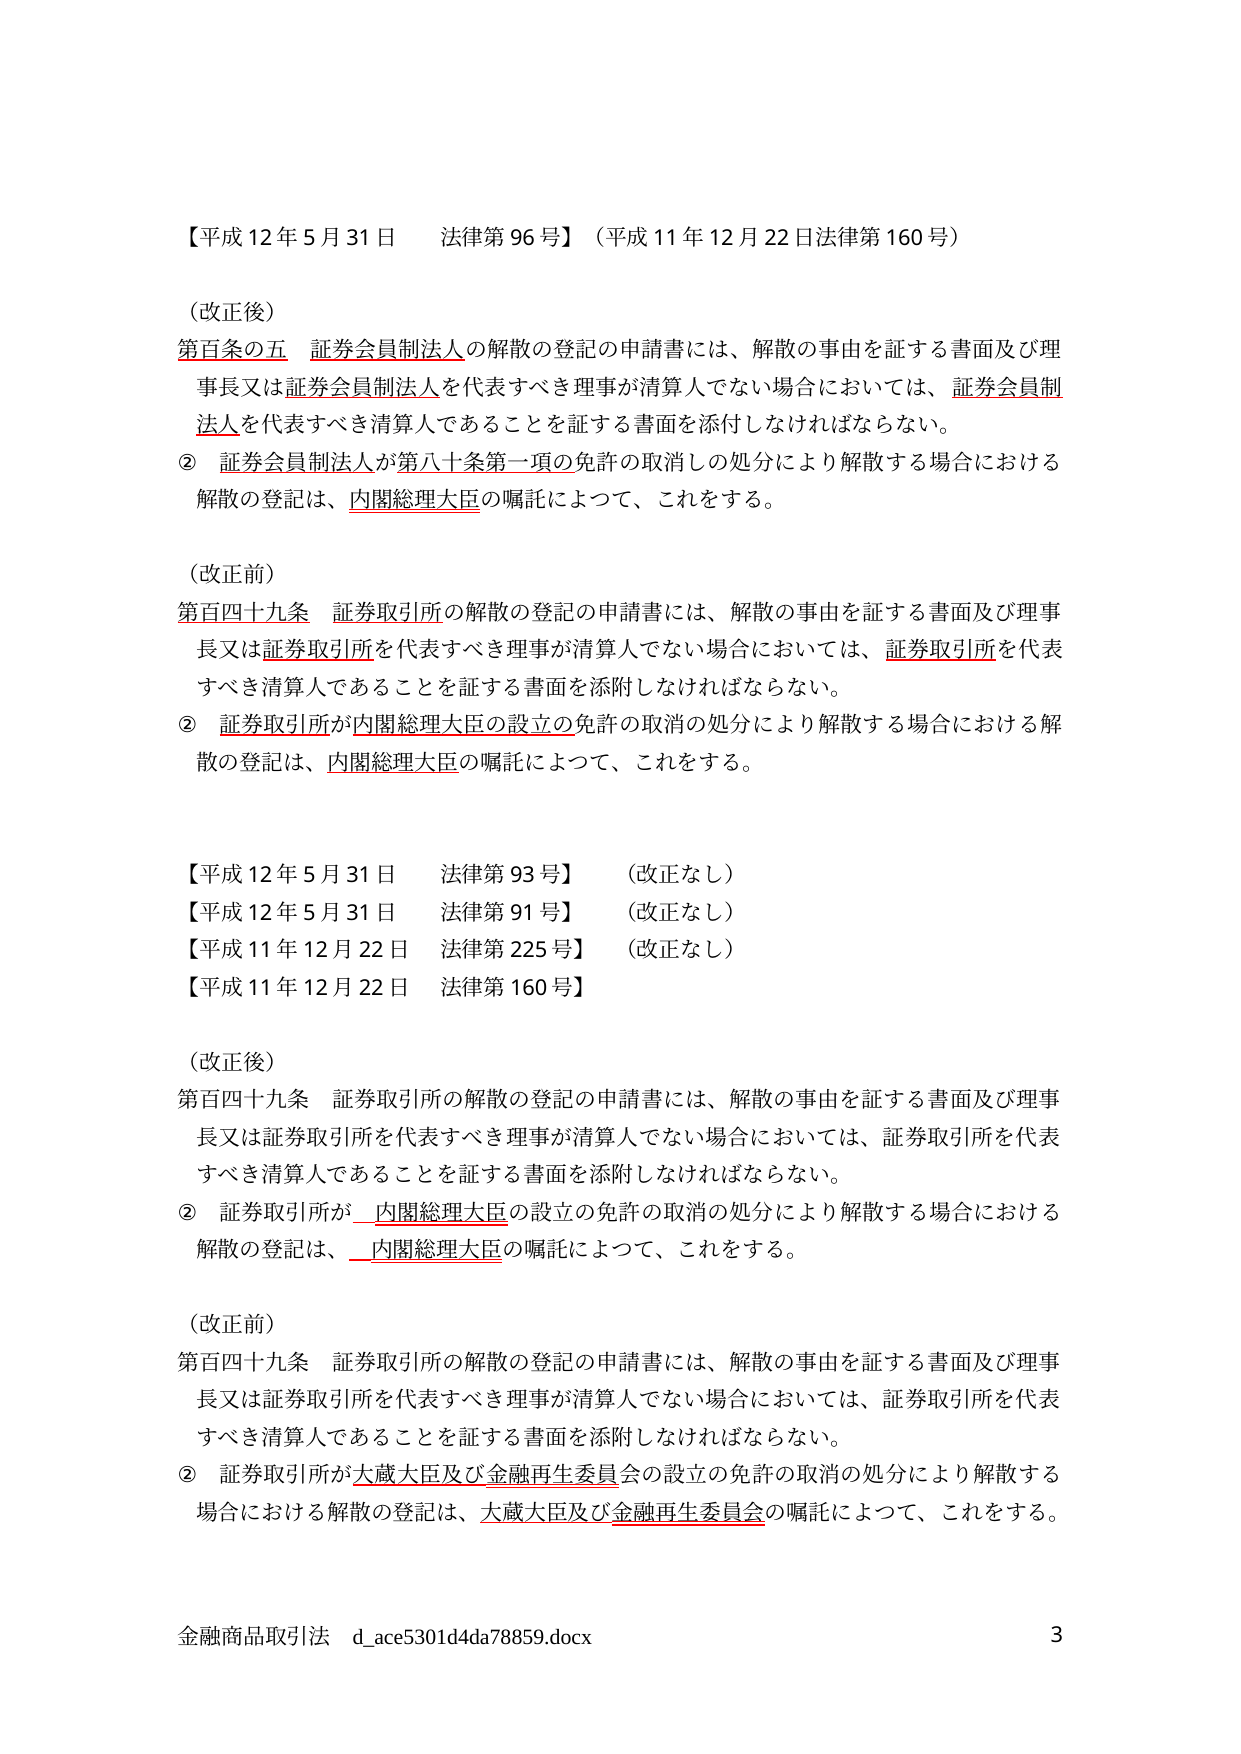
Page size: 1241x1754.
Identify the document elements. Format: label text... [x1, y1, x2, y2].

text 第百条の五 証券会員制法人の解散の登記の申請書には、解散の事由を証する書面及び理事長又は証券会員制法人を代表すべき理事が清算人でない場合においては、証券会員制法人を代表すべき清算人であることを証する書面を添付しなければならない。 [177, 329, 1063, 442]
text （改正後） [177, 1042, 1063, 1079]
text ② 証券取引所が大蔵大臣及び金融再生委員会の設立の免許の取消の処分により解散する場合における解散の登記は、大蔵大臣及び金融再生委員会の嘱託によつて、これをする。 [177, 1454, 1063, 1529]
text （改正前） [177, 1304, 1063, 1342]
text 【平成12年5月31日 法律第91号】 （改正なし） [177, 892, 1063, 929]
text ② 証券取引所が内閣総理大臣の設立の免許の取消の処分により解散する場合における解散の登記は、内閣総理大臣の嘱託によつて、これをする。 [177, 704, 1063, 779]
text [177, 1342, 1063, 1454]
text 【平成12年5月31日 法律第93号】 （改正なし） [177, 854, 1063, 892]
text ② 証券会員制法人が第八十条第一項の免許の取消しの処分により解散する場合における解散の登記は、内閣総理大臣の嘱託によつて、これをする。 [177, 442, 1063, 517]
text 【平成11年12月22日 法律第225号】 （改正なし） [177, 929, 1063, 967]
text 第百四十九条 証券取引所の解散の登記の申請書には、解散の事由を証する書面及び理事長又は証券取引所を代表すべき理事が清算人でない場合においては、証券取引所を代表すべき清算人であることを証する書面を添附しなければならない。 [177, 1079, 1063, 1192]
text 第百四十九条 証券取引所の解散の登記の申請書には、解散の事由を証する書面及び理事長又は証券取引所を代表すべき理事が清算人でない場合においては、証券取引所を代表すべき清算人であることを証する書面を添附しなければならない。 [177, 592, 1063, 704]
text （改正後） [177, 292, 1063, 329]
text （改正前） [177, 554, 1063, 592]
text ② 証券取引所が 内閣総理大臣の設立の免許の取消の処分により解散する場合における解散の登記は、 内閣総理大臣の嘱託によつて、これをする。 [177, 1192, 1063, 1267]
text 【平成11年12月22日 法律第160号】 [177, 967, 1063, 1004]
text 【平成12年5月31日 法律第96号】（平成11年12月22日法律第160号） [177, 217, 1063, 254]
